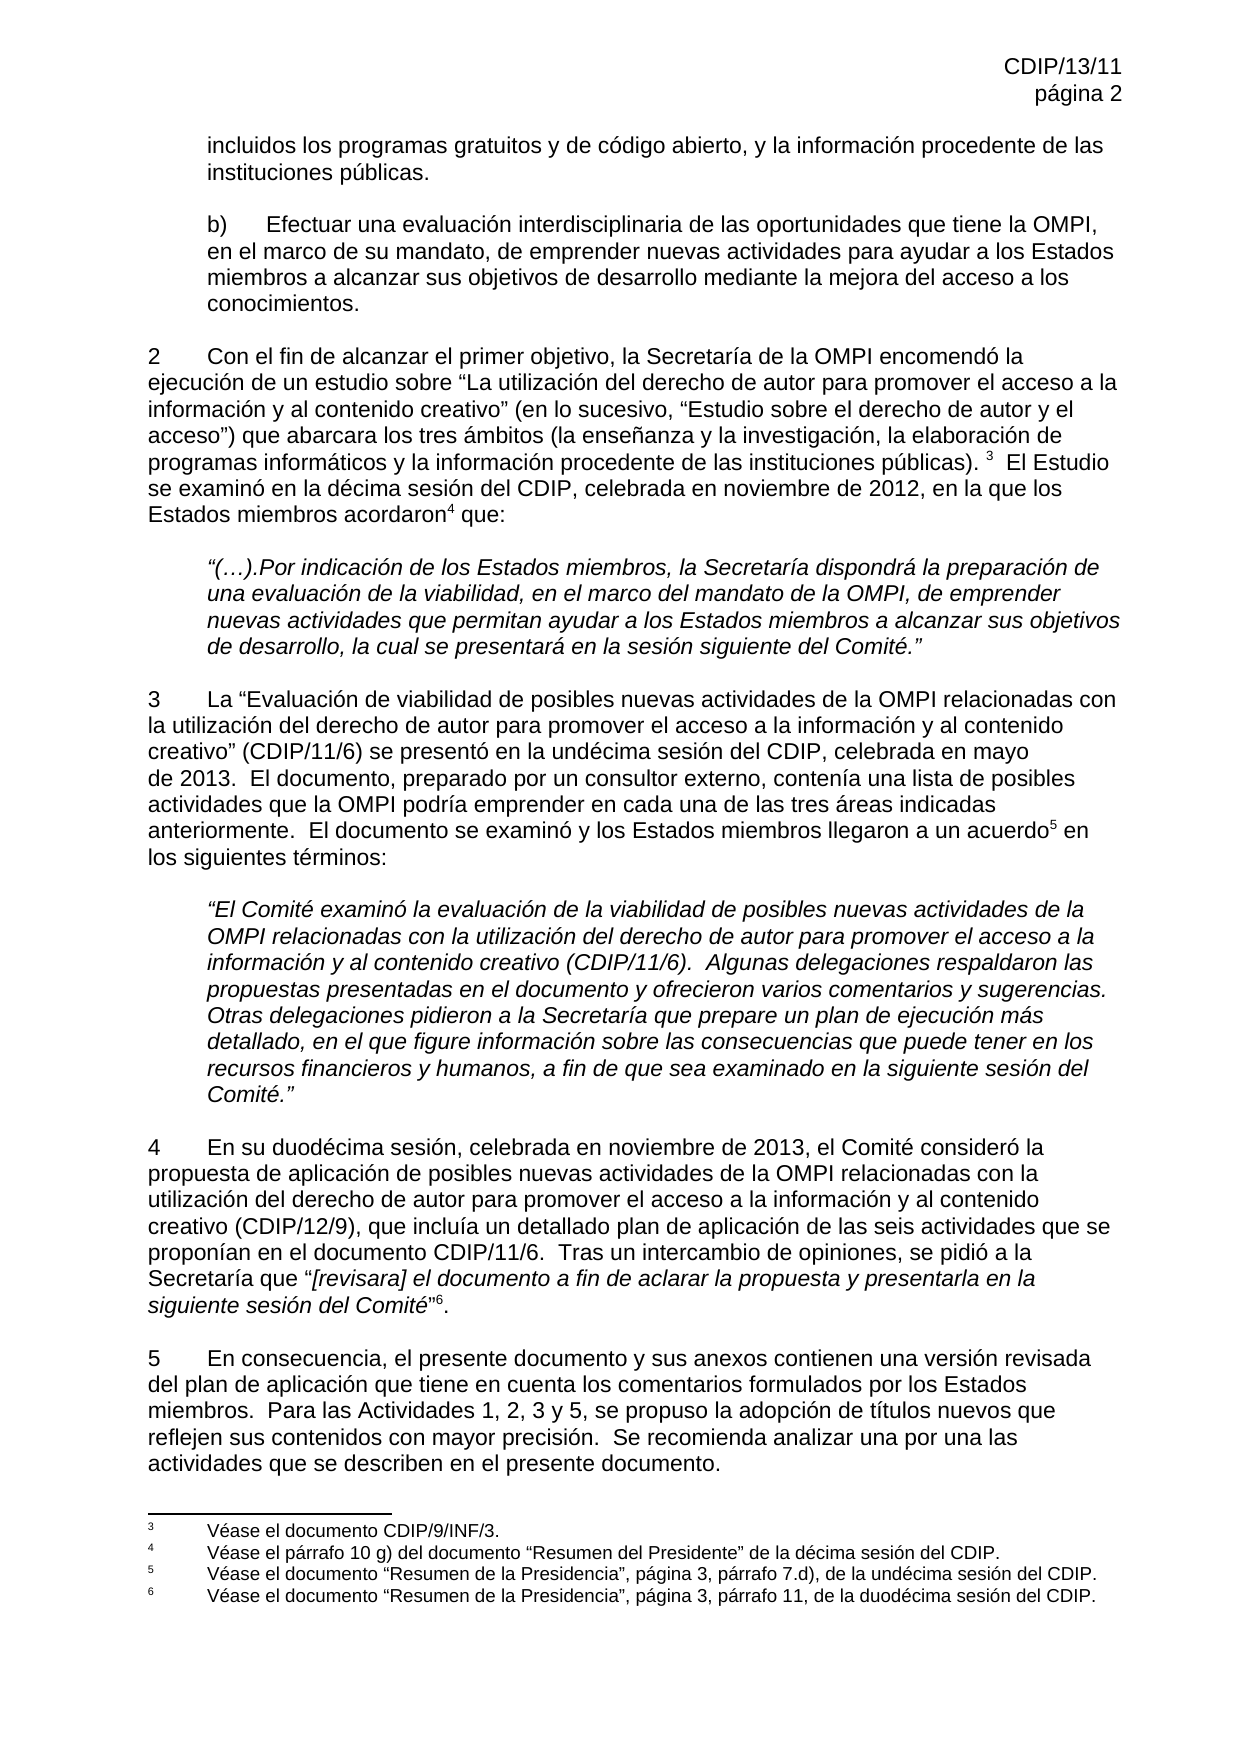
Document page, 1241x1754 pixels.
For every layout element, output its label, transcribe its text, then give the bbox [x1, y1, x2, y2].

text La “Evaluación de viabilidad de posibles nuevas actividades de la OMPI relacionadas con la utilización del derecho de autor para promover el acceso a la información y al contenido creativo” (CDIP/11/6) se presentó en la undécima sesión del CDIP, celebrada en mayo de 2013. El documento, preparado por un consultor externo, contenía una lista de posibles actividades que la OMPI podría emprender en cada una de las tres áreas indicadas anteriormente. El documento se examinó y los Estados miembros llegaron a un acuerdo en los siguientes términos: [148, 686, 1122, 870]
text En su duodécima sesión, celebrada en noviembre de 2013, el Comité consideró la propuesta de aplicación de posibles nuevas actividades de la OMPI relacionadas con la utilización del derecho de autor para promover el acceso a la información y al contenido creativo (CDIP/12/9), que incluía un detallado plan de aplicación de las seis actividades que se proponían en el documento CDIP/11/6. Tras un intercambio de opiniones, se pidió a la Secretaría que “[revisara] el documento a fin de aclarar la propuesta y presentarla en la siguiente sesión del Comité”. [148, 1134, 1122, 1318]
text “(…).Por indicación de los Estados miembros, la Secretaría dispondrá la preparación de una evaluación de la viabilidad, en el marco del mandato de la OMPI, de emprender nuevas actividades que permitan ayudar a los Estados miembros a alcanzar sus objetivos de desarrollo, la cual se presentará en la sesión siguiente del Comité.” [207, 554, 1122, 659]
text En consecuencia, el presente documento y sus anexos contienen una versión revisada del plan de aplicación que tiene en cuenta los comentarios formulados por los Estados miembros. Para las Actividades 1, 2, 3 y 5, se propuso la adopción de títulos nuevos que reflejen sus contenidos con mayor precisión. Se recomienda analizar una por una las actividades que se describen en el presente documento. [148, 1344, 1122, 1476]
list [207, 132, 1122, 185]
list Efectuar una evaluación interdisciplinaria de las oportunidades que tiene la OMPI, en el marco de su mandato, de emprender nuevas actividades para ayudar a los Estados miembros a alcanzar sus objetivos de desarrollo mediante la mejora del acceso a los conocimientos. [207, 211, 1122, 317]
text “El Comité examinó la evaluación de la viabilidad de posibles nuevas actividades de la OMPI relacionadas con la utilización del derecho de autor para promover el acceso a la información y al contenido creativo (CDIP/11/6). Algunas delegaciones respaldaron las propuestas presentadas en el documento y ofrecieron varios comentarios y sugerencias. Otras delegaciones pidieron a la Secretaría que prepare un plan de ejecución más detallado, en el que figure información sobre las consecuencias que puede tener en los recursos financieros y humanos, a fin de que sea examinado en la siguiente sesión del Comité.” [207, 896, 1122, 1107]
text Con el fin de alcanzar el primer objetivo, la Secretaría de la OMPI encomendó la ejecución de un estudio sobre “La utilización del derecho de autor para promover el acceso a la información y al contenido creativo” (en lo sucesivo, “Estudio sobre el derecho de autor y el acceso”) que abarcara los tres ámbitos (la enseñanza y la investigación, la elaboración de programas informáticos y la información procedente de las instituciones públicas). El Estudio se examinó en la décima sesión del CDIP, celebrada en noviembre de 2012, en la que los Estados miembros acordaron que: [148, 343, 1122, 527]
